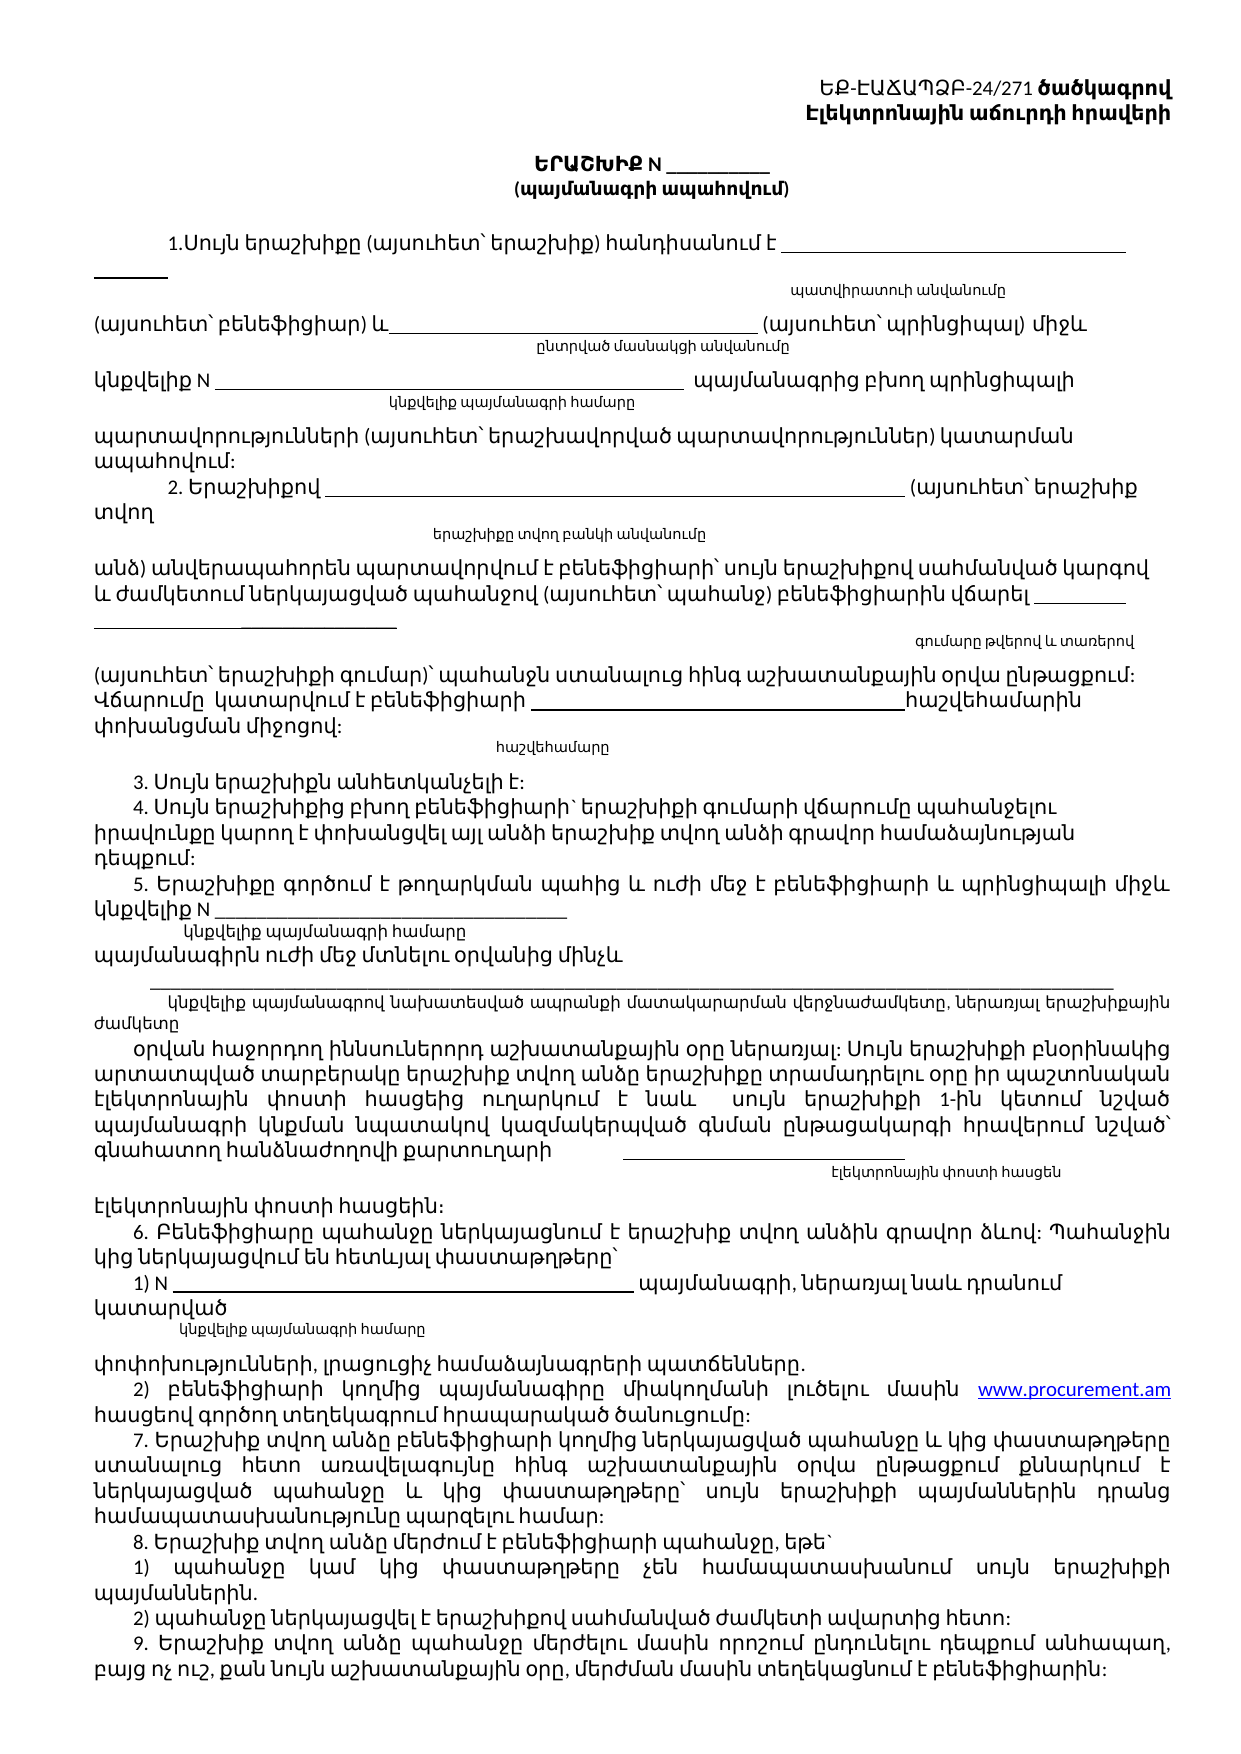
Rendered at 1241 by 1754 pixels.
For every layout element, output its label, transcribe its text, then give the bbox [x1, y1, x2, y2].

text պարտավորությունների (այսուհետ՝ երաշխավորված պարտավորություններ) կատարման ապահովում: [94, 423, 1171, 474]
text 1) պահանջը կամ կից փաստաթղթերը չեն համապատասխանում սույն երաշխիքի պայմաններին. [94, 1554, 1171, 1605]
text 1.Սույն երաշխիքը (այսուհետ՝ երաշխիք) հանդիսանում է [94, 230, 1171, 281]
text 6. Բենեֆիցիարը պահանջը ներկայացնում է երաշխիք տվող անձին գրավոր ձևով: Պահանջին կից ներկայացվում են հետևյալ փաստաթղթերը՝ [94, 1219, 1171, 1270]
list պայմանագիրն ուժի մեջ մտնելու օրվանից մինչև [94, 942, 1171, 967]
text փոփոխությունների, լրացուցիչ համաձայնագրերի պատճենները. [94, 1351, 1171, 1376]
text Էլեկտրոնային աճուրդի հրավերի [94, 100, 1171, 126]
text գումարը թվերով և տառերով [831, 632, 1171, 662]
list կնքվելիք պայմանագրով նախատեսված ապրանքի մատակարարման վերջնաժամկետը, ներառյալ երաշխիքային ժամկետը [94, 993, 1171, 1033]
text 5. Երաշխիքը գործում է թողարկման պահից և ուժի մեջ է բենեֆիցիարի և պրինցիպալի միջև կնքվելիք N __________________________________ [94, 871, 1171, 922]
text կնքվելիք պայմանագրի համարը [94, 1321, 1171, 1351]
text 2. Երաշխիքով (այսուհետ՝ երաշխիք տվող [94, 474, 1171, 525]
text էլեկտրոնային փոստի հասցեն [94, 1163, 1171, 1193]
text 8. Երաշխիք տվող անձը մերժում է բենեֆիցիարի պահանջը, եթե` [94, 1529, 1171, 1554]
text 2) պահանջը ներկայացվել է երաշխիքով սահմանված ժամկետի ավարտից հետո: [94, 1605, 1171, 1631]
text 9. Երաշխիք տվող անձը պահանջը մերժելու մասին որոշում ընդունելու դեպքում անհապաղ, բայց ոչ ուշ, քան նույն աշխատանքային օրը, մերժման մասին տեղեկացնում է բենեֆիցիարին: [94, 1631, 1171, 1681]
text էլեկտրոնային փոստի հասցեին։ [94, 1193, 1171, 1219]
text կնքվելիք N պայմանագրից բխող պրինցիպալի [94, 367, 1171, 393]
text (պայմանագրի ապահովում) [94, 177, 1171, 199]
text պատվիրատուի անվանումը [684, 281, 1171, 311]
text երաշխիքը տվող բանկի անվանումը [94, 525, 1171, 556]
text 7. Երաշխիք տվող անձը բենեֆիցիարի կողմից ներկայացված պահանջը և կից փաստաթղթերը ստանալուց հետո առավելագույնը հինգ աշխատանքային օրվա ընթացքում քննարկում է ներկայացված պահանջը և կից փաստաթղթերը՝ սույն երաշխիքի պայմաններին դրանց համապատասխանությունը պարզելու համար: [94, 1427, 1171, 1529]
text (այսուհետ՝ բենեֆիցիար) և (այսուհետ՝ պրինցիպալ) միջև ընտրված մասնակցի անվանումը [94, 311, 1171, 367]
text 1) N պայմանագրի, ներառյալ նաև դրանում կատարված [94, 1270, 1171, 1321]
text կնքվելիք պայմանագրի համարը [94, 393, 1171, 423]
text ԵՐԱՇԽԻՔ N __________ [94, 151, 1171, 177]
text անձ) անվերապահորեն պարտավորվում է բենեֆիցիարի՝ սույն երաշխիքով սահմանված կարգով և ժամկետում ներկայացված պահանջով (այսուհետ՝ պահանջ) բենեֆիցիարին վճարել _______________ [94, 556, 1171, 632]
text ԵՔ-ԷԱՃԱՊՁԲ-24/271 ծածկագրով [94, 75, 1171, 100]
list _____________________________________________________________________________________________ [94, 967, 1171, 993]
text հաշվեհամարը [94, 738, 1171, 769]
text 3. Սույն երաշխիքն անհետկանչելի է: [94, 769, 1171, 794]
text 4. Սույն երաշխիքից բխող բենեֆիցիարի` երաշխիքի գումարի վճարումը պահանջելու իրավունքը կարող է փոխանցվել այլ անձի երաշխիք տվող անձի գրավոր համաձայնության դեպքում: [94, 794, 1171, 871]
text (այսուհետ՝ երաշխիքի գումար)՝ պահանջն ստանալուց հինգ աշխատանքային օրվա ընթացքում: Վճարումը կատարվում է բենեֆիցիարի հաշվեհամարին փոխանցման միջոցով: [94, 662, 1171, 738]
text 2) բենեֆիցիարի կողմից պայմանագիրը միակողմանի լուծելու մասին www.procurement.am հասցեով գործող տեղեկագրում հրապարակած ծանուցումը: [94, 1376, 1171, 1427]
text կնքվելիք պայմանագրի համարը [94, 922, 1171, 942]
text օրվան հաջորդող իննսուներորդ աշխատանքային օրը ներառյալ: Սույն երաշխիքի բնօրինակից արտատպված տարբերակը երաշխիք տվող անձը երաշխիքը տրամադրելու օրը իր պաշտոնական էլեկտրոնային փոստի հասցեից ուղարկում է նաև սույն երաշխիքի 1-ին կետում նշված պայմանագրի կնքման նպատակով կազմակերպված գնման ընթացակարգի հրավերում նշված՝ գնահատող հանձնաժողովի քարտուղարի [94, 1036, 1171, 1163]
